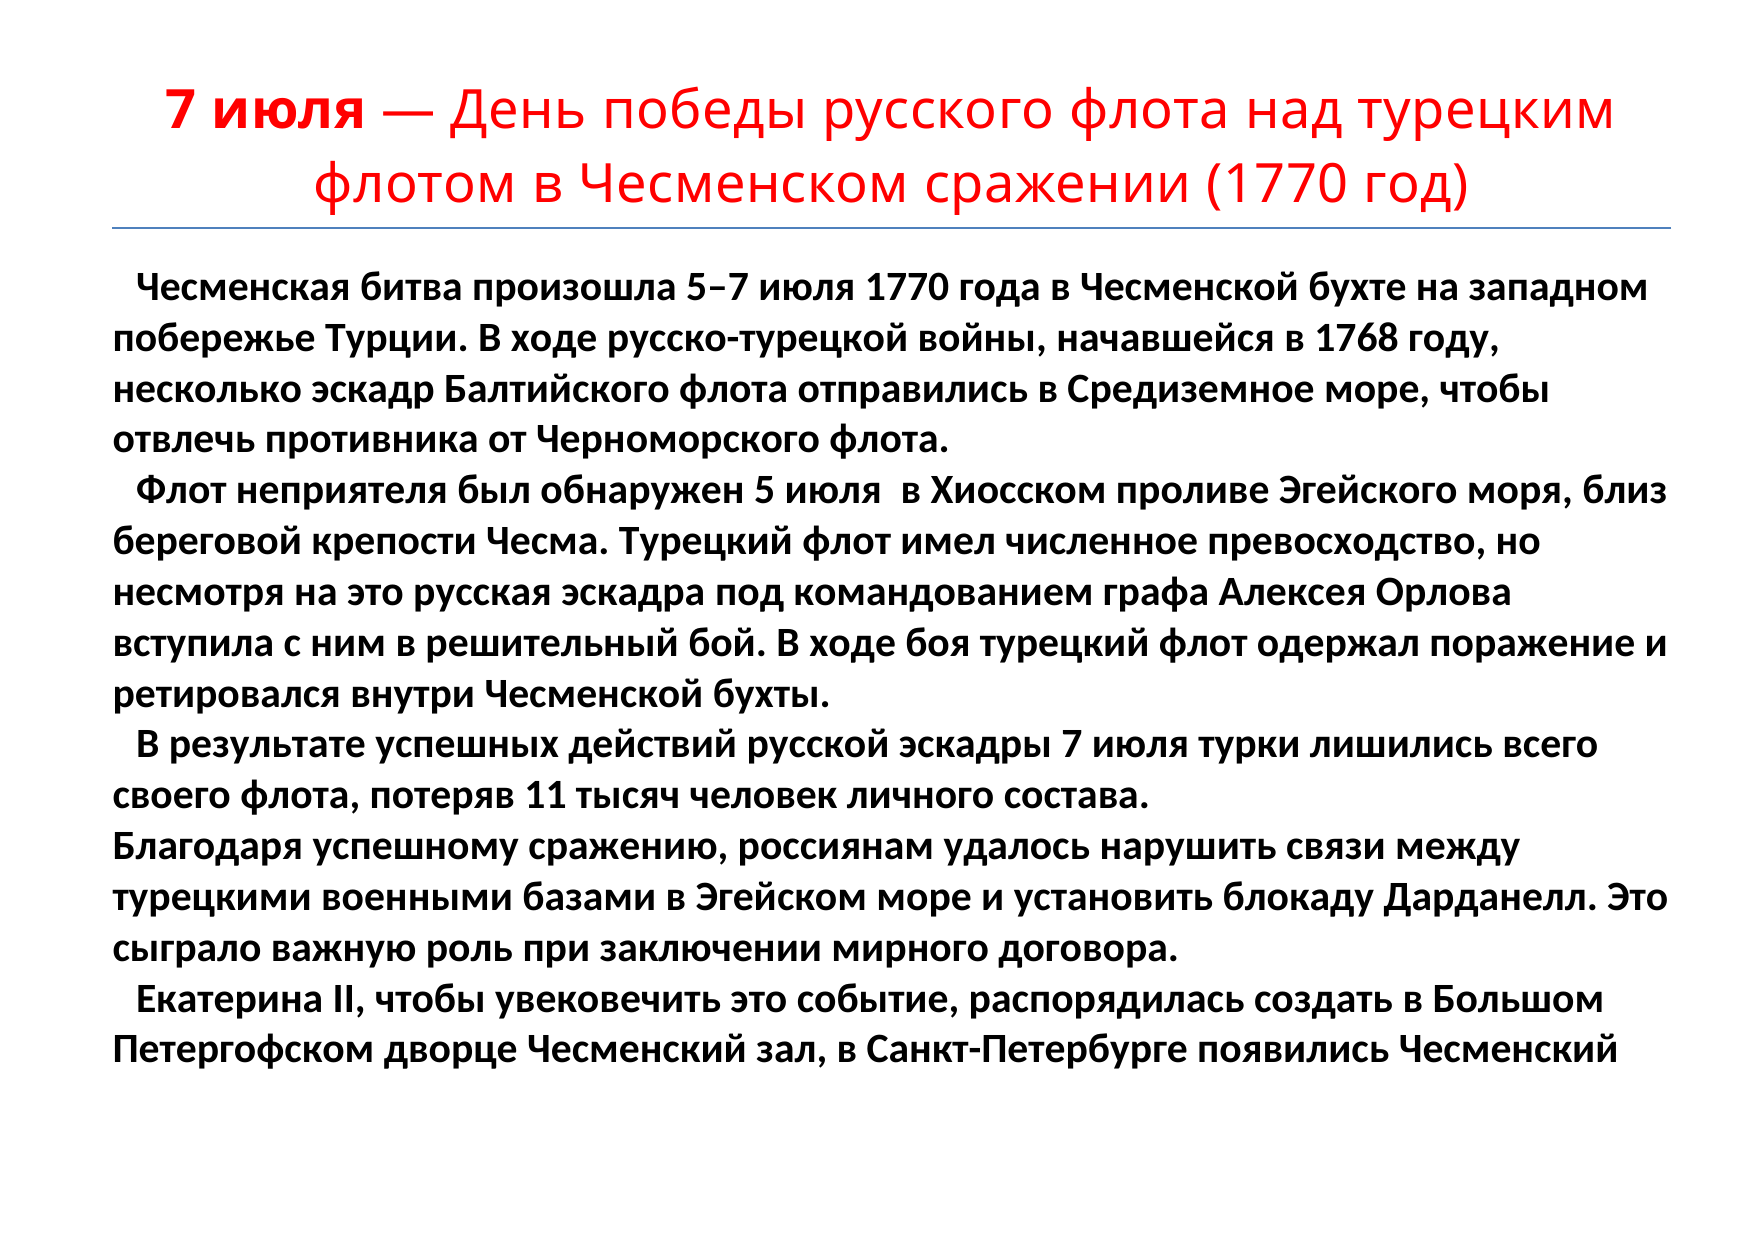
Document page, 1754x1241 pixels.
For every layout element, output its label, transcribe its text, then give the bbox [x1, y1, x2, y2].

text В результате успешных действий русской эскадры 7 июля турки лишились всего своего флота, потеряв 11 тысяч человек личного состава. Благодаря успешному сражению, россиянам удалось нарушить связи между турецкими военными базами в Эгейском море и установить блокаду Дарданелл. Это сыграло важную роль при заключении мирного договора. [112, 717, 1671, 972]
text Чесменская битва произошла 5–7 июля 1770 года в Чесменской бухте на западном побережье Турции. В ходе русско-турецкой войны, начавшейся в 1768 году, несколько эскадр Балтийского флота отправились в Средиземное море, чтобы отвлечь противника от Черноморского флота. [112, 260, 1671, 463]
text Флот неприятеля был обнаружен 5 июля в Хиосском проливе Эгейского моря, близ береговой крепости Чесма. Турецкий флот имел численное превосходство, но несмотря на это русская эскадра под командованием графа Алексея Орлова вступила с ним в решительный бой. В ходе боя турецкий флот одержал поражение и ретировался внутри Чесменской бухты. [112, 463, 1671, 717]
title 7 июля — День победы русского флота над турецким флотом в Чесменском сражении (1770 год) [112, 71, 1671, 227]
